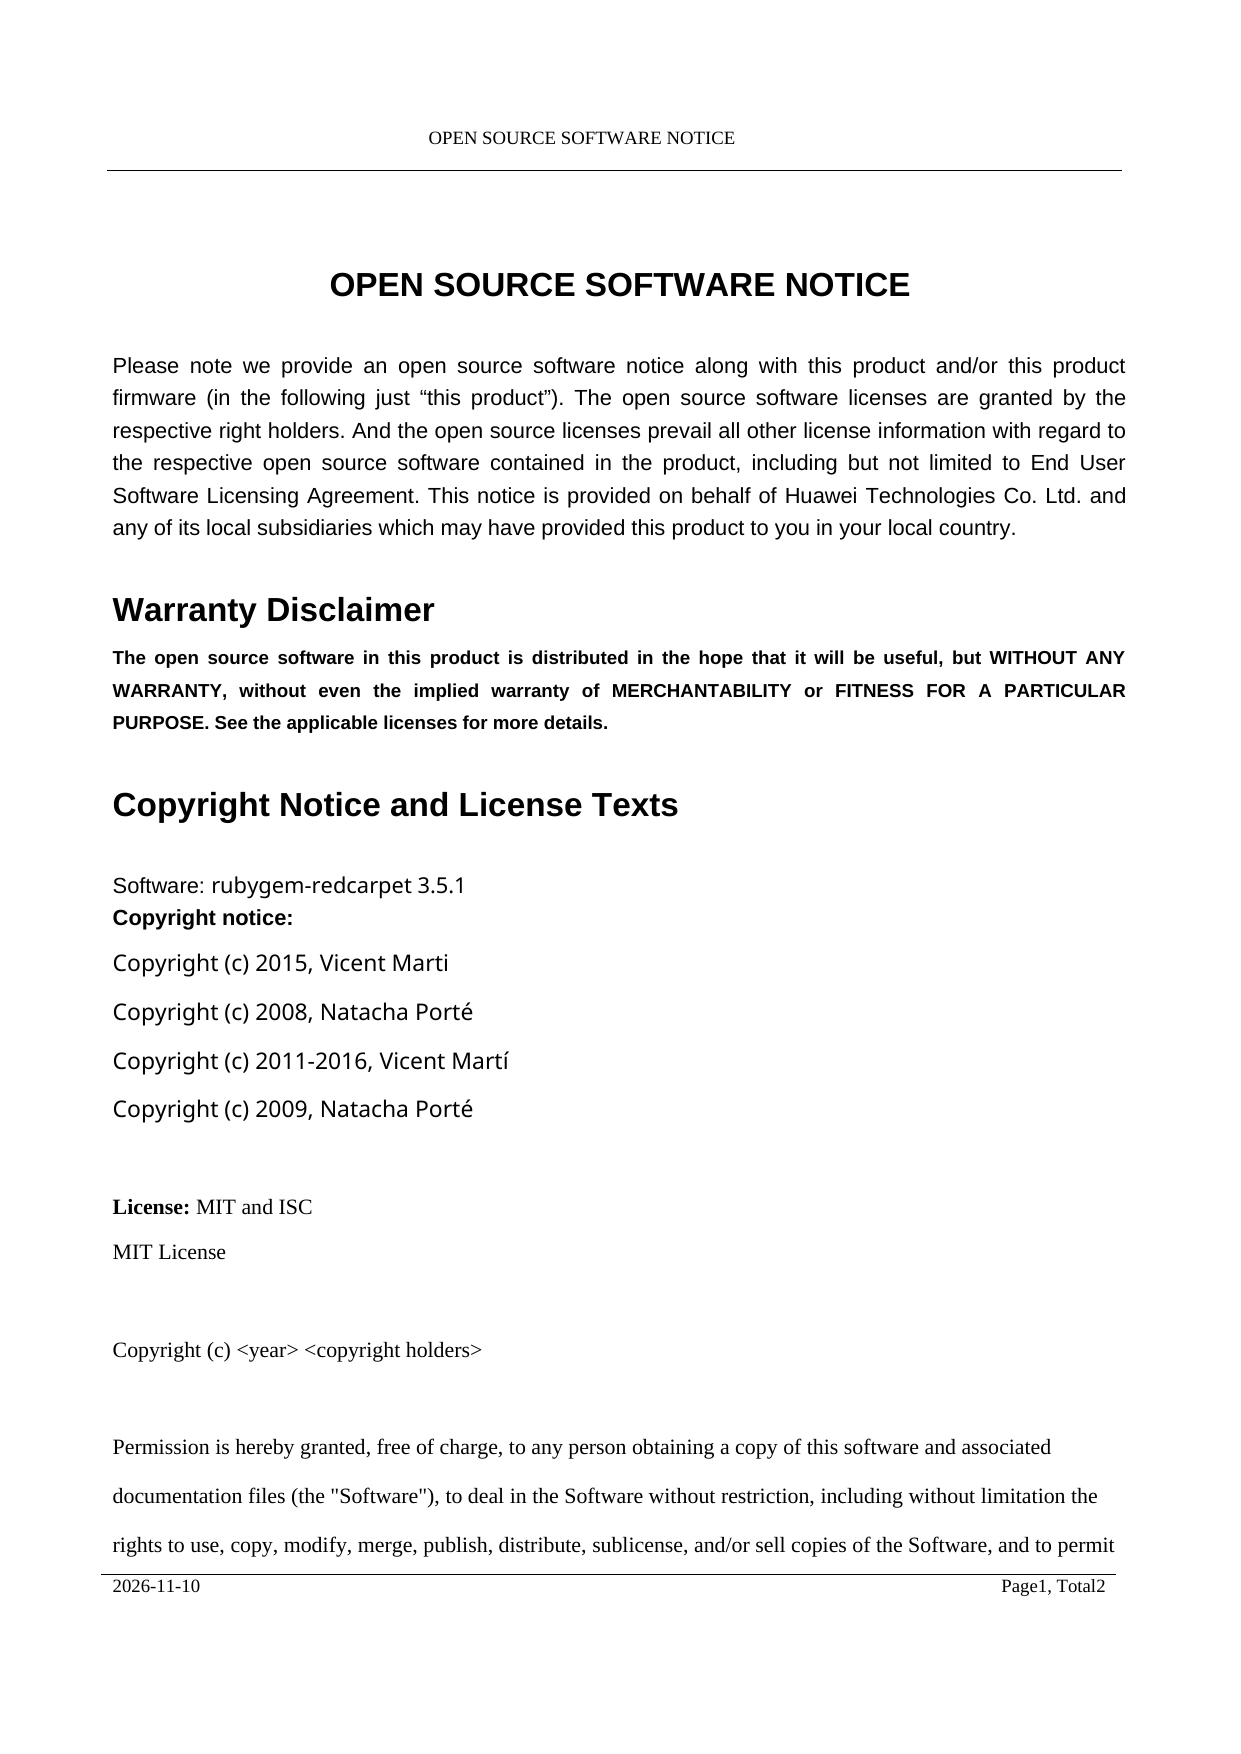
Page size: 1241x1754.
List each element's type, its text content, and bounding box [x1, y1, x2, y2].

text Warranty Disclaimer [112, 576, 1128, 641]
text OPEN SOURCE SOFTWARE NOTICE [112, 251, 1128, 316]
text Copyright (c) 2015, Vicent Marti Copyright (c) 2008, Natacha Porté Copyright (c) 2011-2016, Vicent Martí Copyright (c) 2009, Natacha Porté [112, 947, 1128, 1174]
text Copyright notice: [112, 901, 1128, 934]
text Software: rubygem-redcarpet 3.5.1 [112, 869, 1128, 901]
text Copyright Notice and License Texts [112, 771, 1128, 836]
text The open source software in this product is distributed in the hope that it will be useful, but WITHOUT ANY WARRANTY, without even the implied warranty of MERCHANTABILITY or FITNESS FOR A PARTICULAR PURPOSE. See the applicable licenses for more details. [112, 641, 1128, 739]
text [112, 1235, 1128, 1560]
text Please note we provide an open source software notice along with this product and/or this product firmware (in the following just “this product”). The open source software licenses are granted by the respective right holders. And the open source licenses prevail all other license information with regard to the respective open source software contained in the product, including but not limited to End User Software Licensing Agreement. This notice is provided on behalf of Huawei Technologies Co. Ltd. and any of its local subsidiaries which may have provided this product to you in your local country. [112, 349, 1128, 544]
text License: MIT and ISC [112, 1190, 1128, 1223]
